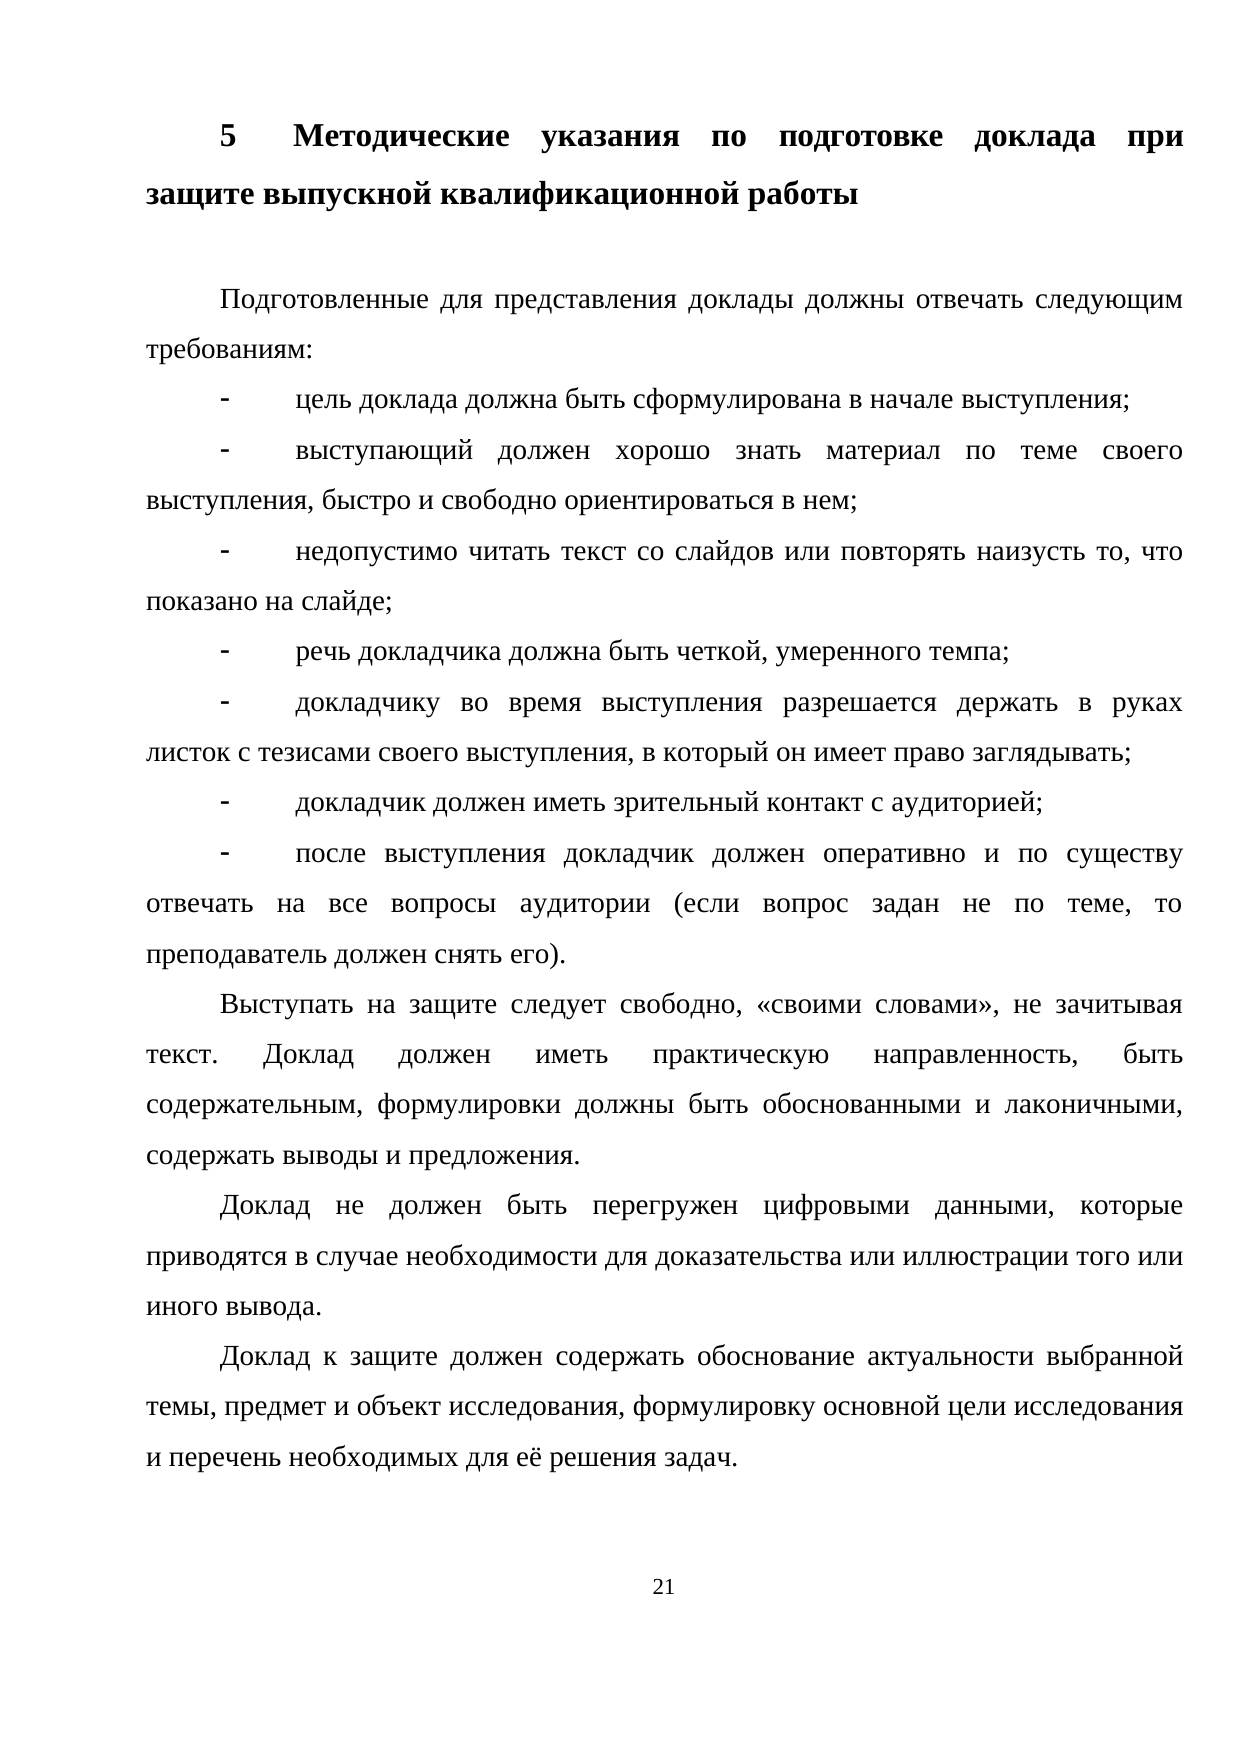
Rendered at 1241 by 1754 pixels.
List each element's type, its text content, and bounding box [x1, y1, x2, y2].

list после выступления докладчик должен оперативно и по существу отвечать на все вопросы аудитории (если вопрос задан не по теме, то преподаватель должен снять его). [146, 835, 1184, 969]
text Доклад не должен быть перегружен цифровыми данными, которые приводятся в случае необходимости для доказательства или иллюстрации того или иного вывода. [146, 1187, 1184, 1321]
text Подготовленные для представления доклады должны отвечать следующим требованиям: [146, 281, 1184, 365]
subtitle Методические указания по подготовке доклада при защите выпускной квалификационной работы [146, 116, 1184, 212]
text Доклад к защите должен содержать обоснование актуальности выбранной темы, предмет и объект исследования, формулировку основной цели исследования и перечень необходимых для её решения задач. [146, 1338, 1184, 1472]
list докладчик должен иметь зрительный контакт с аудиторией; [146, 784, 1184, 818]
text Выступать на защите следует свободно, «своими словами», не зачитывая текст. Доклад должен иметь практическую направленность, быть содержательным, формулировки должны быть обоснованными и лаконичными, содержать выводы и предложения. [146, 986, 1184, 1171]
list речь докладчика должна быть четкой, умеренного темпа; [146, 633, 1184, 667]
list цель доклада должна быть сформулирована в начале выступления; [146, 382, 1184, 415]
list недопустимо читать текст со слайдов или повторять наизусть то, что показано на слайде; [146, 533, 1184, 617]
list выступающий должен хорошо знать материал по теме своего выступления, быстро и свободно ориентироваться в нем; [146, 432, 1184, 516]
list докладчику во время выступления разрешается держать в руках листок с тезисами своего выступления, в который он имеет право заглядывать; [146, 684, 1184, 768]
